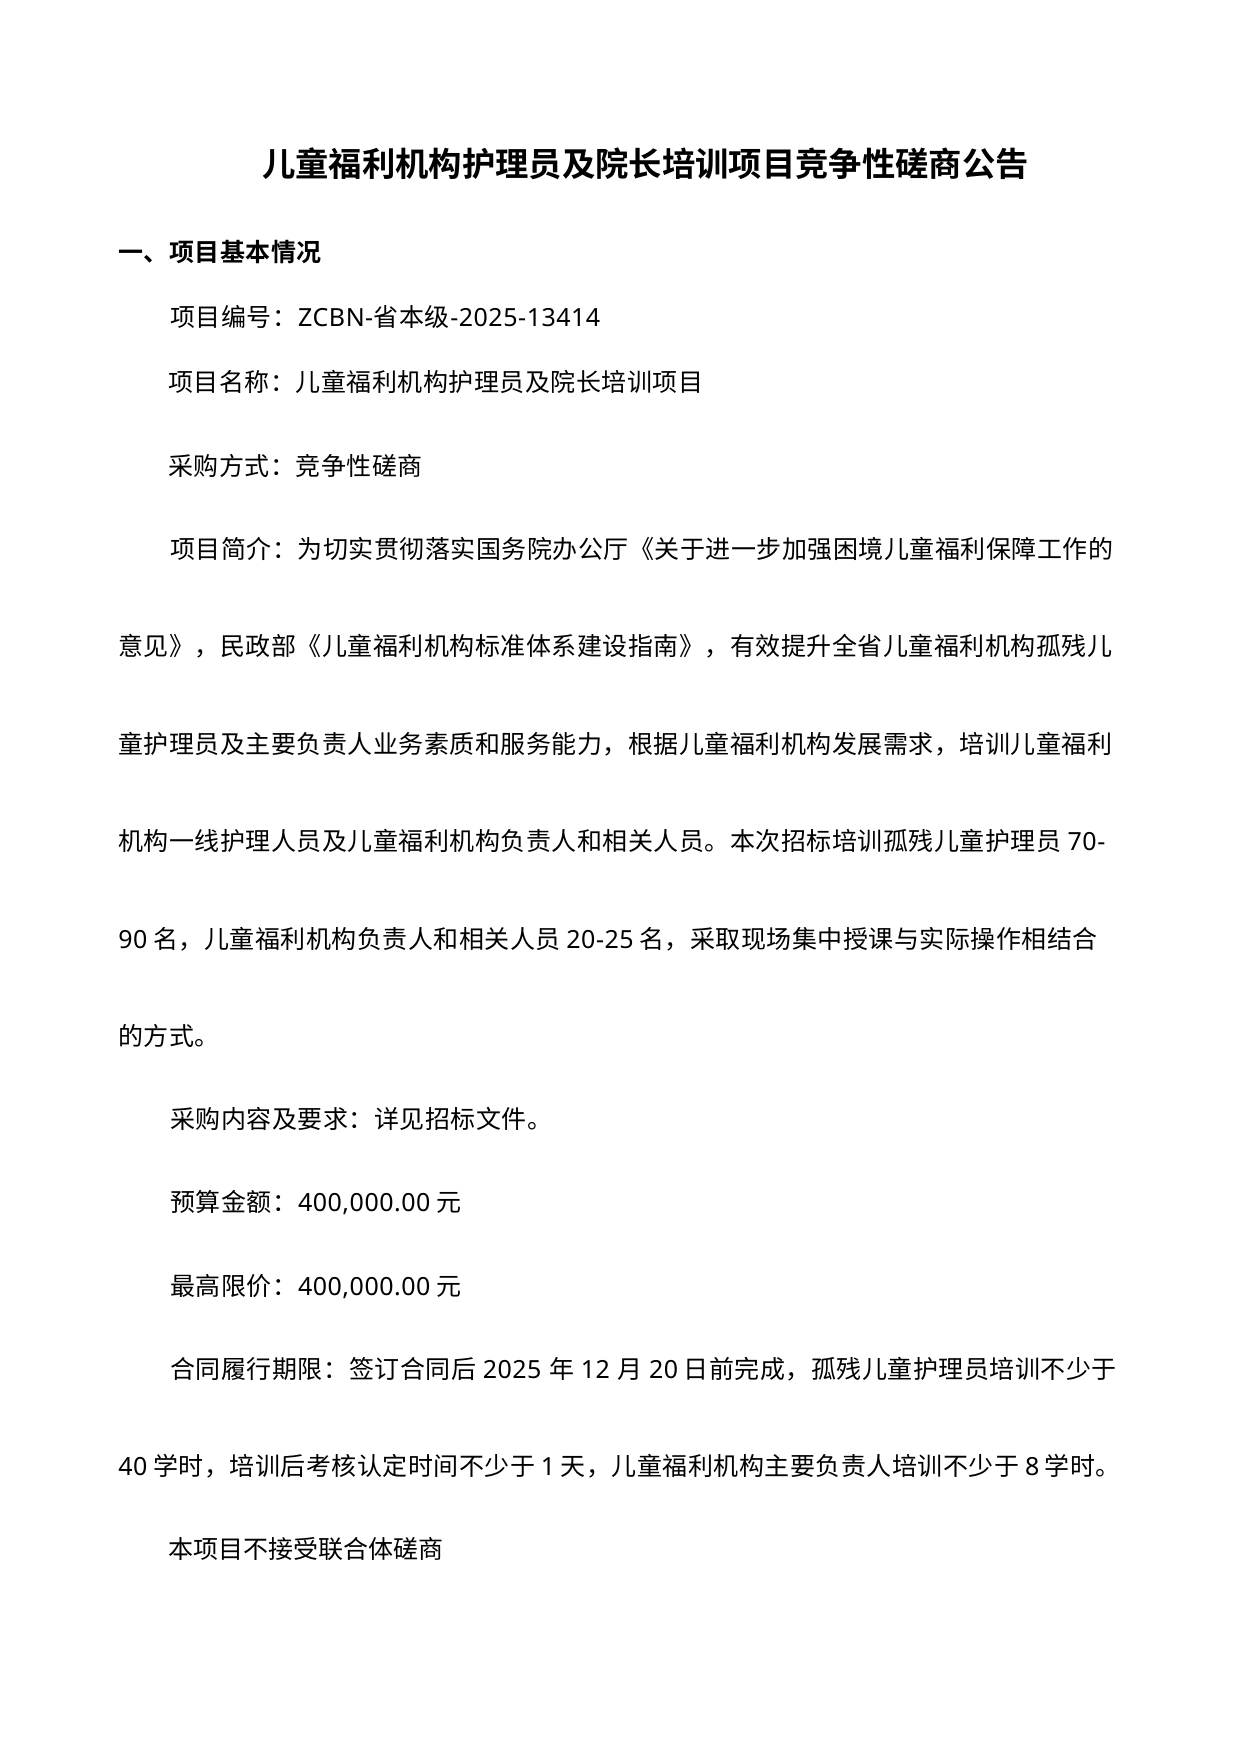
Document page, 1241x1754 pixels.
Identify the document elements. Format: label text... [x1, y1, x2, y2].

text 本项目不接受联合体磋商 [118, 1515, 1122, 1580]
text 项目编号：ZCBN-省本级-2025-13414 [118, 283, 1122, 348]
text 儿童福利机构护理员及院长培训项目竞争性磋商公告 [168, 129, 1122, 194]
text 采购内容及要求：详见招标文件。 [118, 1085, 1122, 1150]
text 采购方式：竞争性磋商 [168, 432, 1122, 497]
text 预算金额：400,000.00元 [118, 1168, 1122, 1233]
text 项目简介：为切实贯彻落实国务院办公厅《关于进一步加强困境儿童福利保障工作的意见》，民政部《儿童福利机构标准体系建设指南》，有效提升全省儿童福利机构孤残儿童护理员及主要负责人业务素质和服务能力，根据儿童福利机构发展需求，培训儿童福利机构一线护理人员及儿童福利机构负责人和相关人员。本次招标培训孤残儿童护理员70-90名，儿童福利机构负责人和相关人员20-25名，采取现场集中授课与实际操作相结合的方式。 [118, 515, 1122, 1067]
text 项目名称：儿童福利机构护理员及院长培训项目 [168, 348, 1122, 413]
text 合同履行期限：签订合同后 2025 年 12 月 20日前完成，孤残儿童护理员培训不少于40学时，培训后考核认定时间不少于1天，儿童福利机构主要负责人培训不少于8学时。 [118, 1335, 1122, 1497]
text 一、项目基本情况 [118, 218, 1122, 283]
text 最高限价：400,000.00元 [118, 1252, 1122, 1317]
